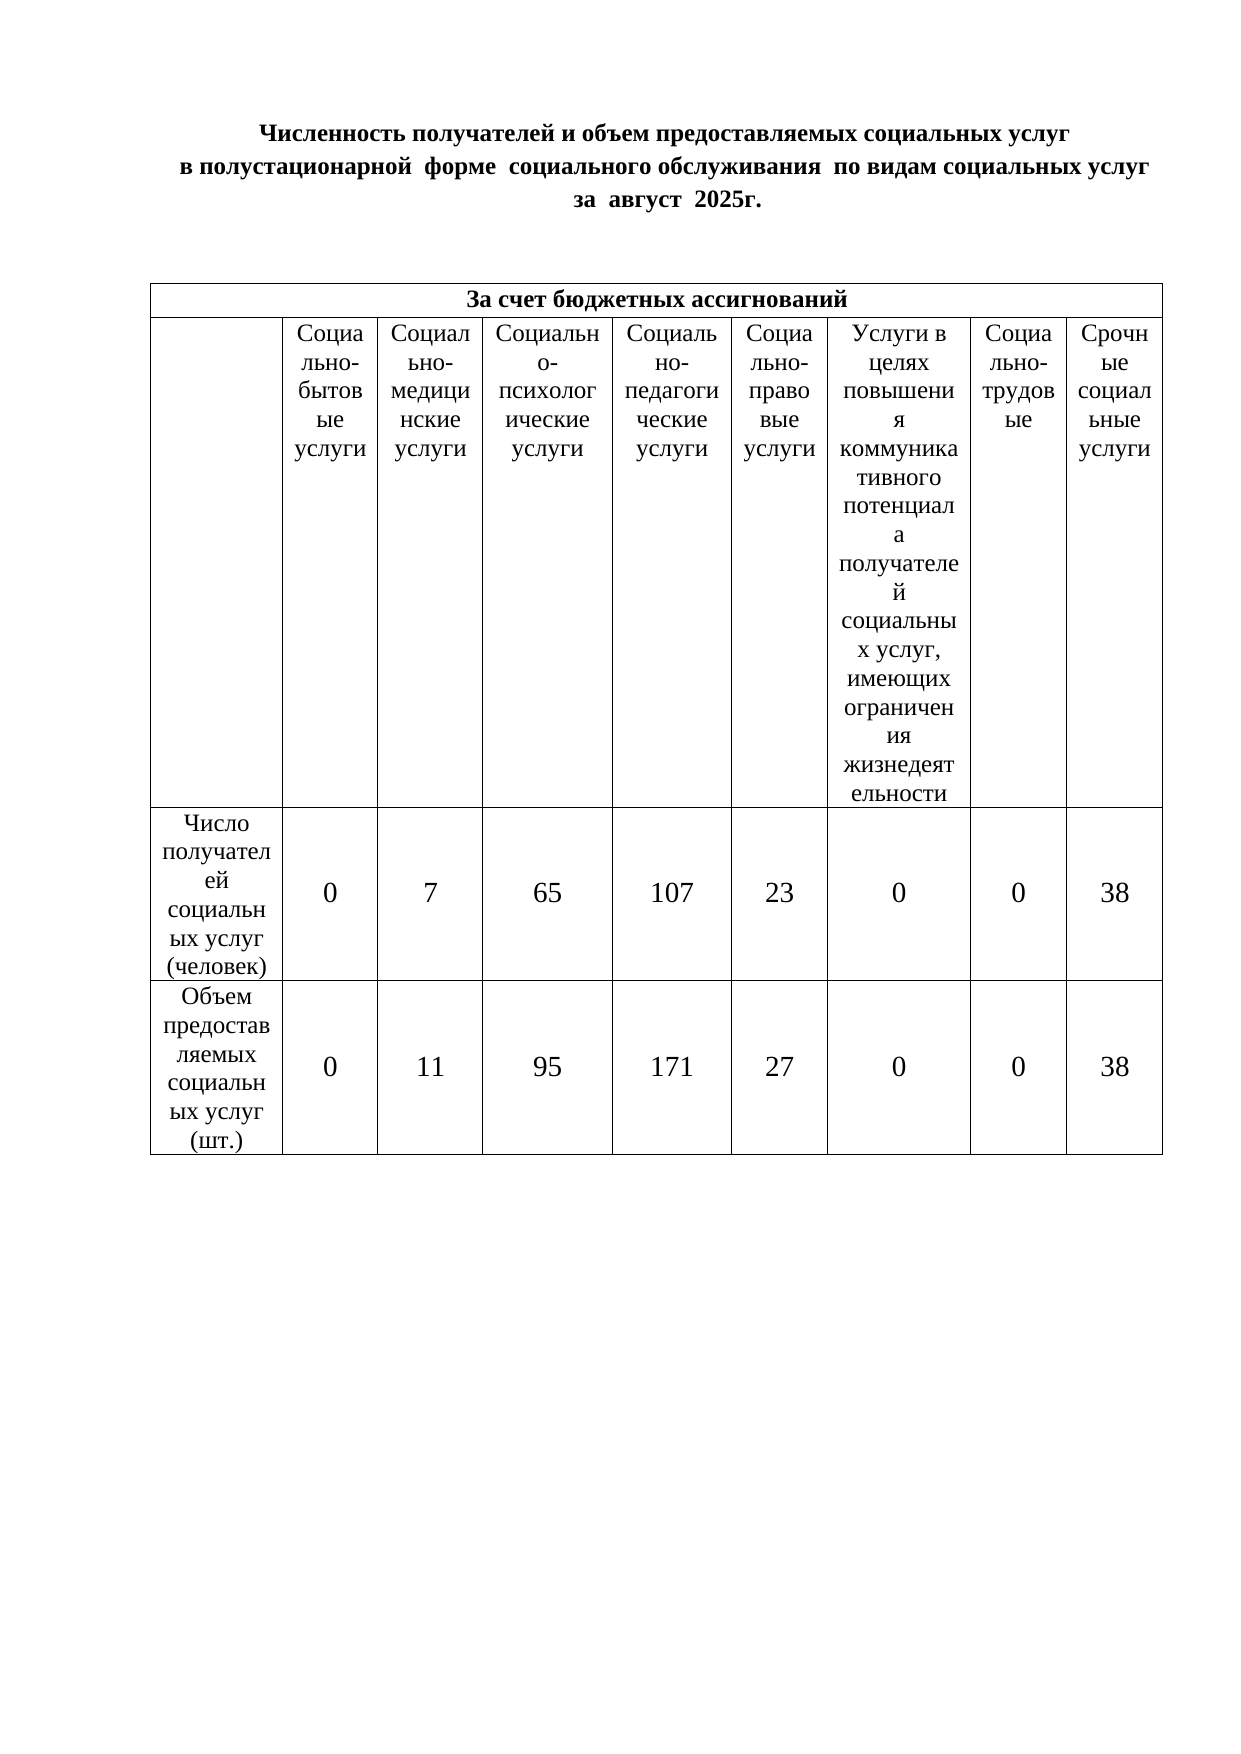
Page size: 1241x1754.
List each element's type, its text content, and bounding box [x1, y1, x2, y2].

table_cell 65 [483, 808, 612, 980]
table_cell Социально-трудовые [971, 318, 1066, 807]
text за август 2025г. [177, 184, 1152, 213]
table_cell 95 [483, 981, 612, 1154]
table_cell Социально-психологические услуги [483, 318, 612, 807]
table_header За счет бюджетных ассигнований [151, 284, 1162, 317]
table_cell Социально-правовые услуги [732, 318, 827, 807]
table_cell 107 [613, 808, 731, 980]
table_cell Объем предоставляемых социальных услуг (шт.) [151, 981, 282, 1154]
table_cell 0 [828, 808, 970, 980]
table_cell 0 [283, 981, 377, 1154]
text Численность получателей и объем предоставляемых социальных услуг [177, 118, 1152, 147]
table_cell 0 [971, 808, 1066, 980]
table_cell 23 [732, 808, 827, 980]
table_cell 7 [378, 808, 482, 980]
table_cell Число получателей социальных услуг (человек) [151, 808, 282, 980]
table_cell Социально-медицинские услуги [378, 318, 482, 807]
table_cell Социально-бытовые услуги [283, 318, 377, 807]
table_cell 11 [378, 981, 482, 1154]
text в полустационарной форме социального обслуживания по видам социальных услуг [177, 151, 1152, 180]
table_cell [151, 318, 282, 807]
table_cell 0 [283, 808, 377, 980]
table_cell Услуги в целях повышения коммуникативного потенциала получателей социальных услуг, имеющих ограничения жизнедеятельности [828, 318, 970, 807]
table_cell Срочные социальные услуги [1067, 318, 1162, 807]
table_cell 0 [971, 981, 1066, 1154]
table_cell 0 [828, 981, 970, 1154]
table_cell 38 [1067, 981, 1162, 1154]
table_cell Социально-педагогические услуги [613, 318, 731, 807]
table_cell 38 [1067, 808, 1162, 980]
table_cell 27 [732, 981, 827, 1154]
table_cell 171 [613, 981, 731, 1154]
